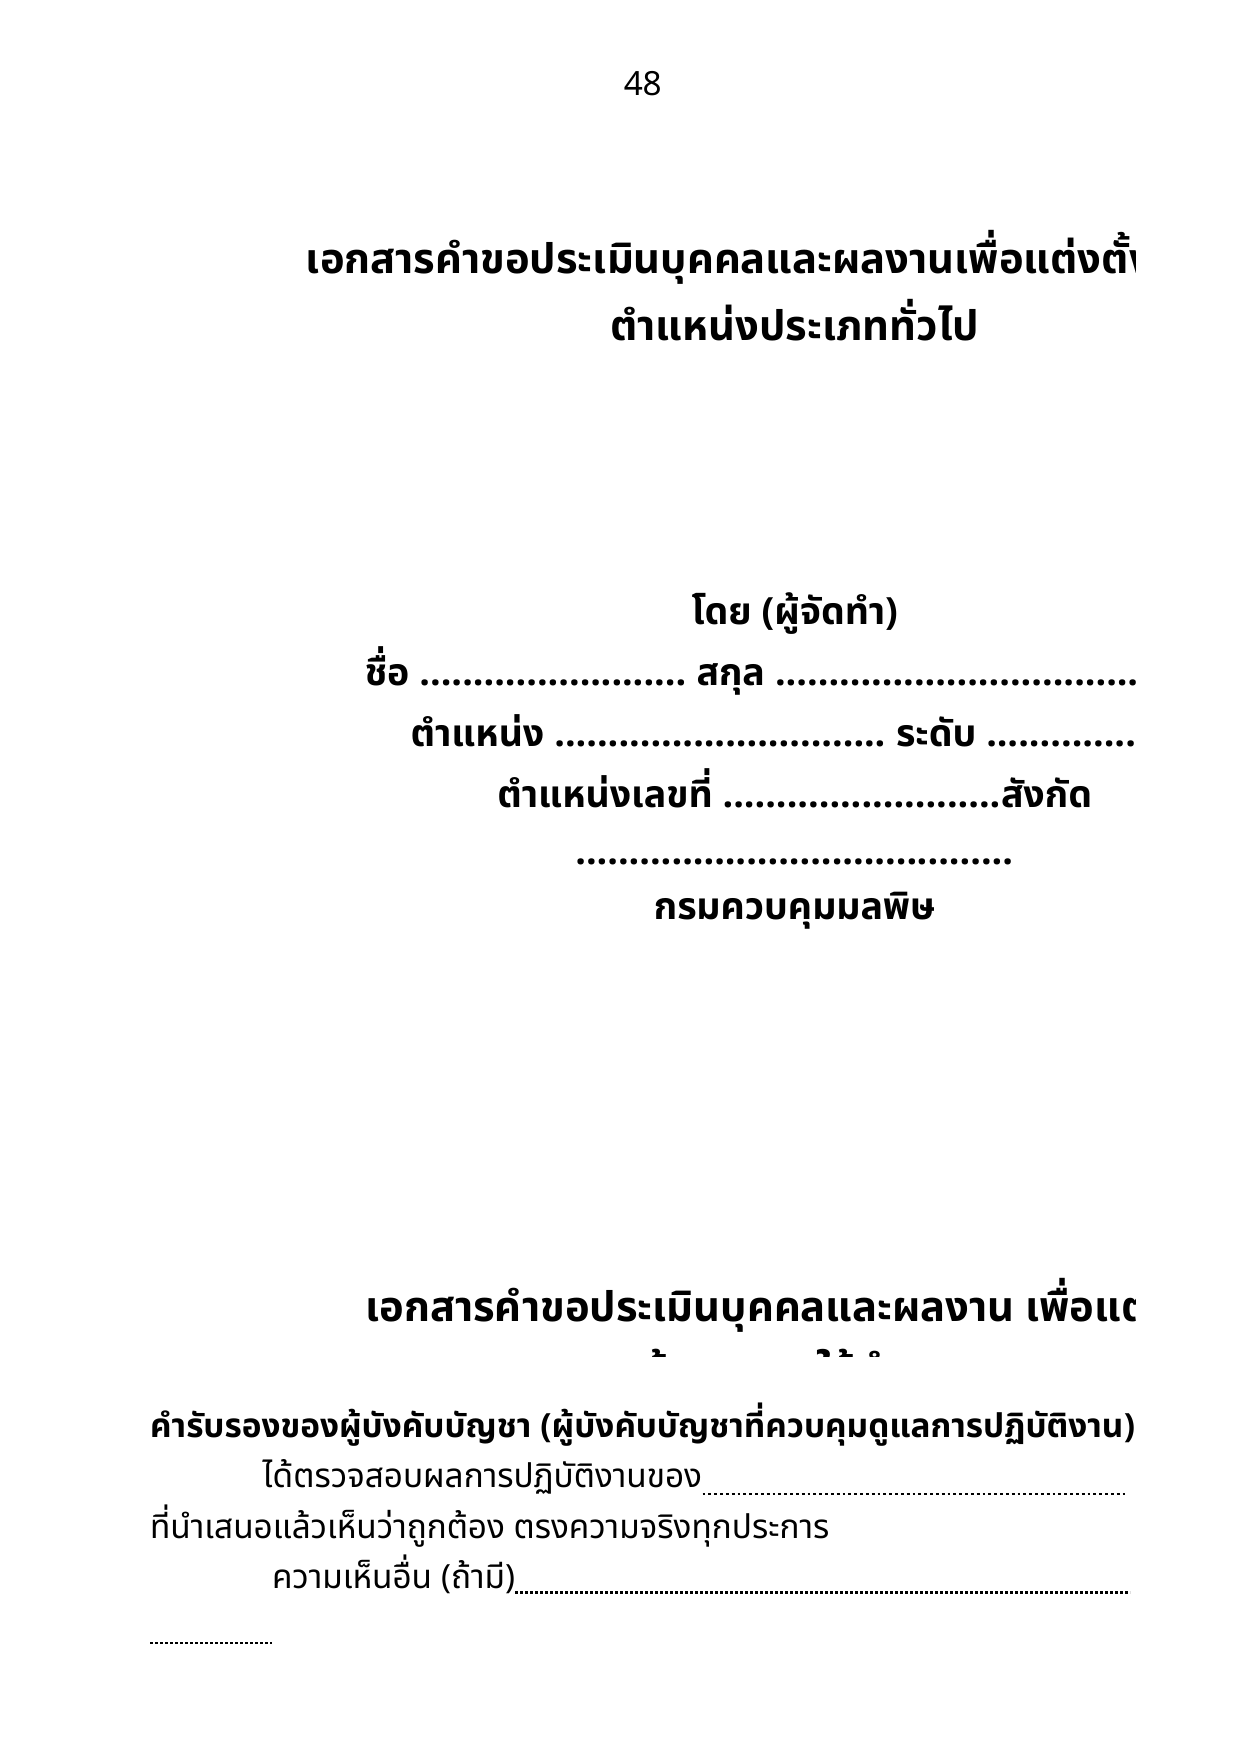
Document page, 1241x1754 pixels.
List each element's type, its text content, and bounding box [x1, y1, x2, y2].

text คำรับรองของผู้บังคับบัญชา (ผู้บังคับบัญชาที่ควบคุมดูแลการปฏิบัติงาน) [150, 1402, 1135, 1452]
text ได้ตรวจสอบผลการปฏิบัติงานของ ที่นำเสนอแล้วเห็นว่าถูกต้อง ตรงความจริงทุกประการ [150, 1452, 1135, 1553]
text ความเห็นอื่น (ถ้ามี) [150, 1553, 1135, 1649]
